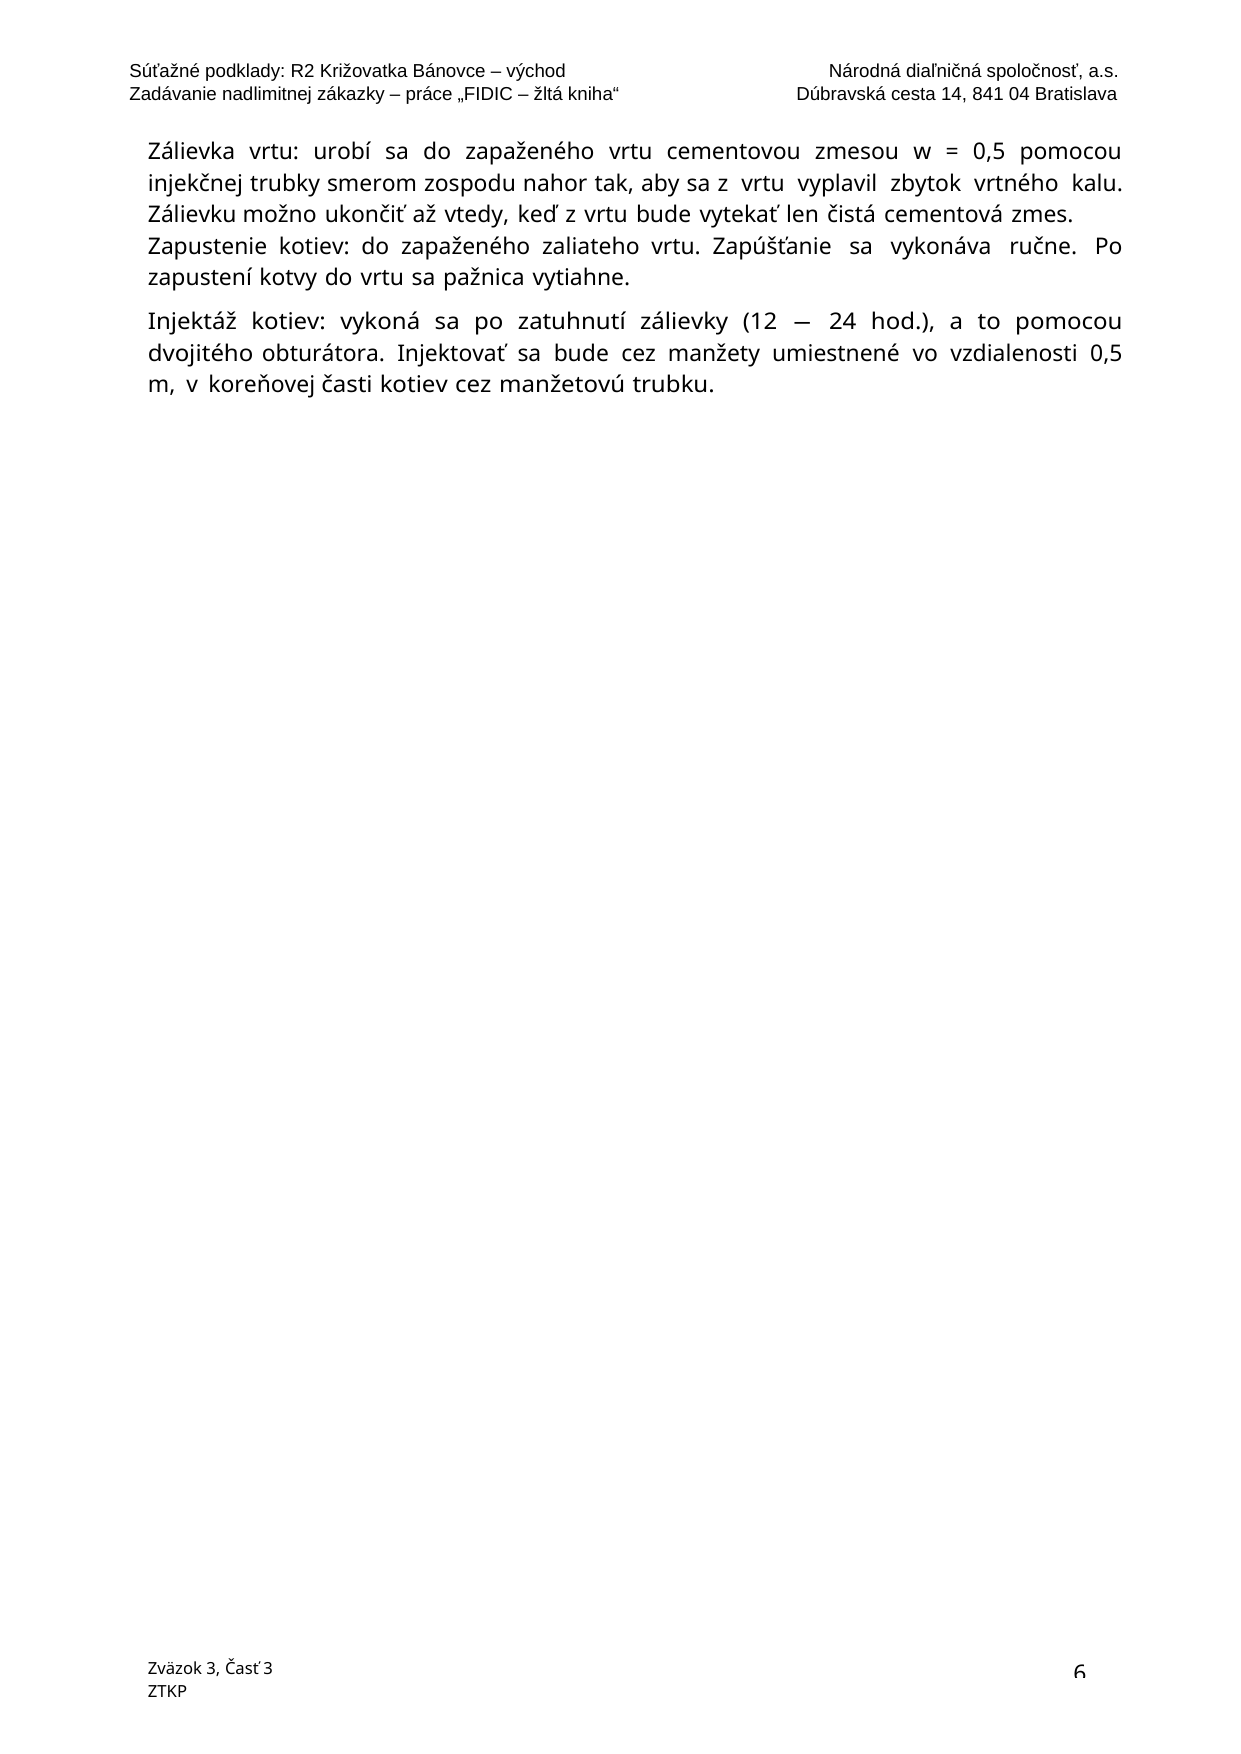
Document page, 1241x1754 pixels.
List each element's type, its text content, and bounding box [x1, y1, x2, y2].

text Zálievka vrtu: urobí sa do zapaženého vrtu cementovou zmesou w = 0,5 pomocou injekčnej trubky smerom zospodu nahor tak, aby sa z vrtu vyplavil zbytok vrtného kalu. Zálievku možno ukončiť až vtedy, keď z vrtu bude vytekať len čistá cementová zmes. [148, 135, 1123, 229]
text Injektáž kotiev: vykoná sa po zatuhnutí zálievky (12 – 24 hod.), a to pomocou dvojitého obturátora. Injektovať sa bude cez manžety umiestnené vo vzdialenosti 0,5 m, v koreňovej časti kotiev cez manžetovú trubku. [148, 305, 1123, 399]
text Zapustenie kotiev: do zapaženého zaliateho vrtu. Zapúšťanie sa vykonáva ručne. Po zapustení kotvy do vrtu sa pažnica vytiahne. [148, 230, 1123, 292]
